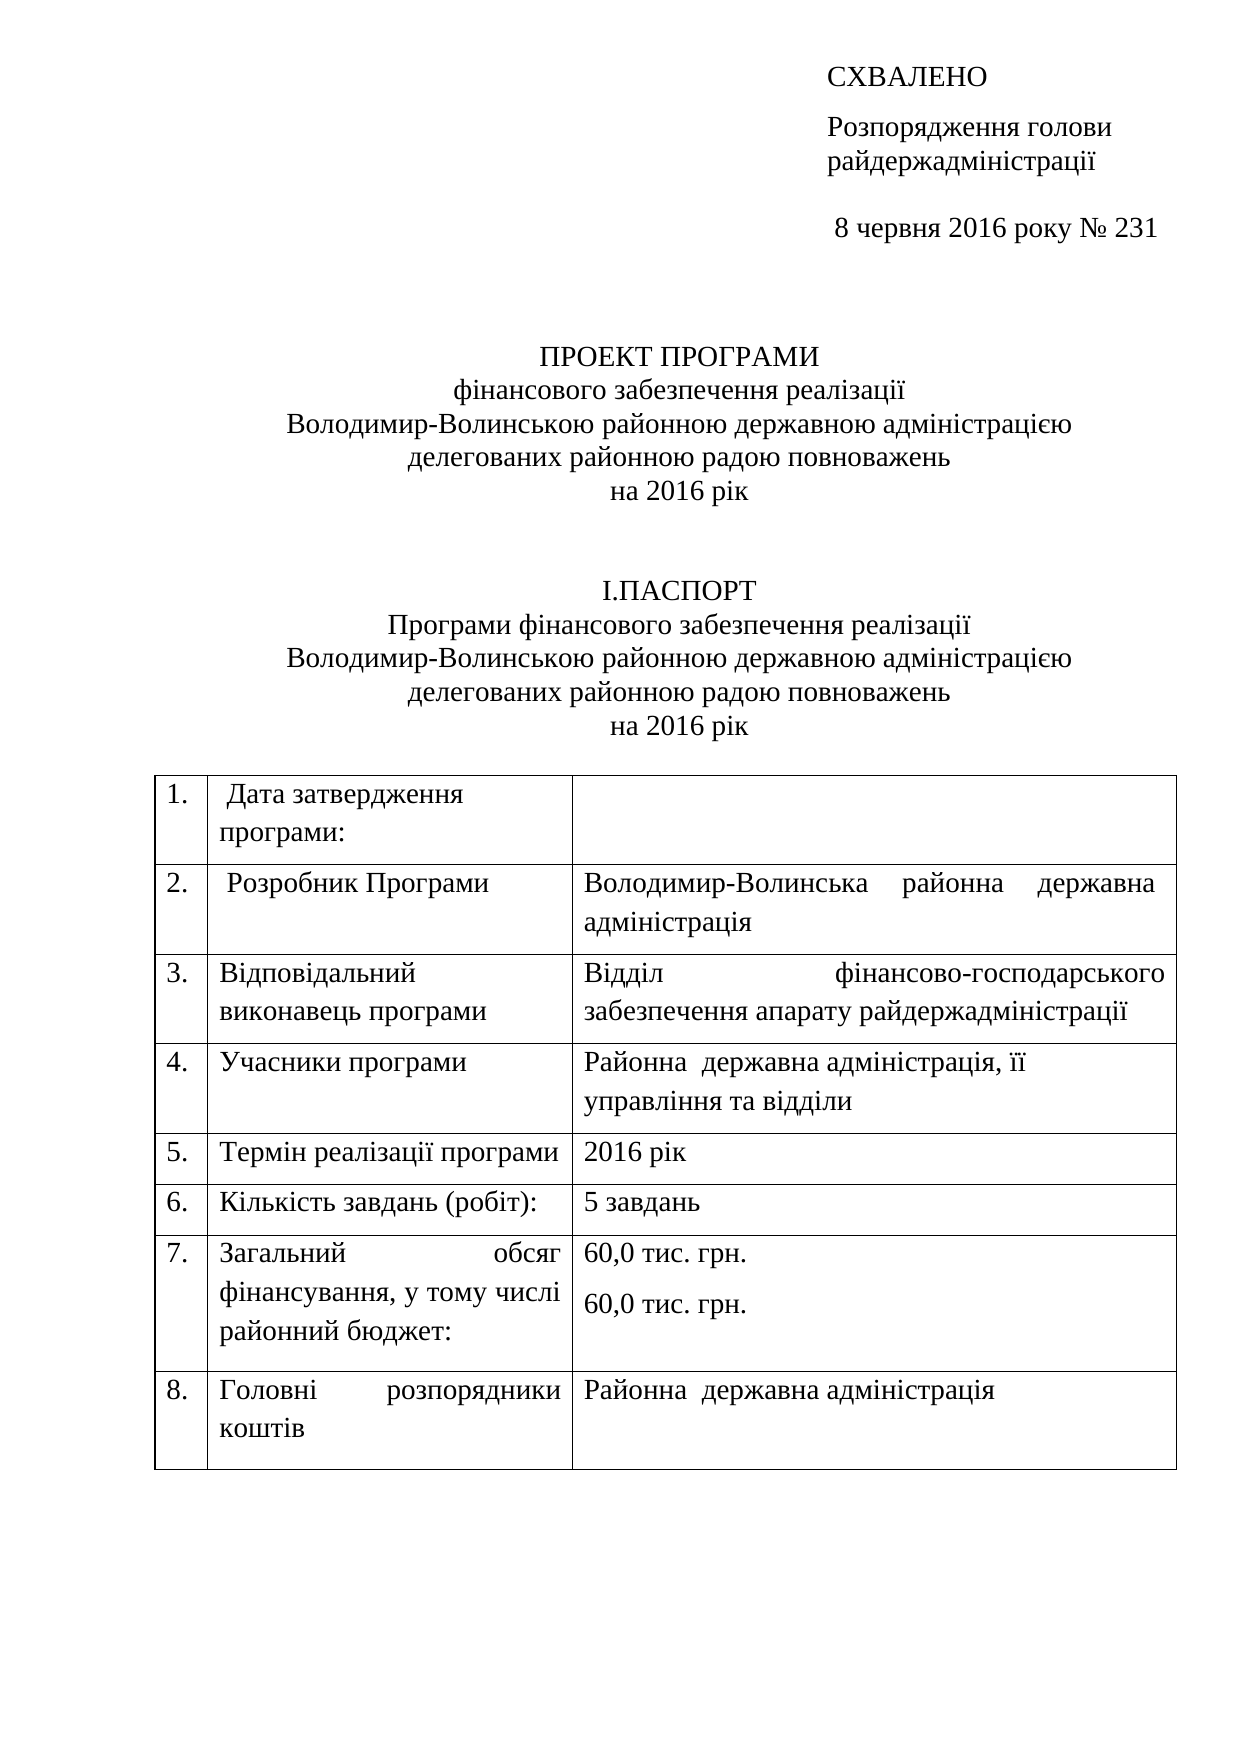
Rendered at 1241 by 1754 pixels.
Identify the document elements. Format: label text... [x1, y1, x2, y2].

table_cell Розробник Програми [208, 865, 572, 954]
text райдержадміністрації [827, 143, 1181, 176]
text 8 червня 2016 року № 231 [827, 210, 1181, 243]
text фінансового забезпечення реалізації [177, 372, 1181, 406]
table_cell Відповідальний виконавець програми [208, 955, 572, 1043]
table_cell Термін реалізації програми [208, 1134, 572, 1183]
table_cell Учасники програми [208, 1044, 572, 1133]
table_cell 3. [156, 955, 207, 1043]
table_cell 2016 рік [573, 1134, 1176, 1183]
table_cell 8. [156, 1372, 207, 1469]
table_cell 5 завдань [573, 1185, 1176, 1234]
text на 2016 рік [177, 473, 1181, 506]
table_header Дата затвердження програми: [208, 776, 572, 864]
table_cell 6. [156, 1185, 207, 1234]
table_cell 5. [156, 1134, 207, 1183]
text делегованих районною радою повноважень [177, 674, 1181, 708]
text ПРОЕКТ ПРОГРАМИ [177, 339, 1181, 372]
table_cell Володимир-Волинська районна державна адміністрація [573, 865, 1176, 954]
table_cell Кількість завдань (робіт): [208, 1185, 572, 1234]
table_header [573, 776, 1176, 864]
text Розпорядження голови [827, 109, 1181, 143]
table_cell 4. [156, 1044, 207, 1133]
text делегованих районною радою повноважень [177, 439, 1181, 473]
table_cell 2. [156, 865, 207, 954]
table_cell 60,0 тис. грн. 60,0 тис. грн. [573, 1236, 1176, 1371]
text СХВАЛЕНО [827, 59, 1181, 93]
table_cell Районна державна адміністрація [573, 1372, 1176, 1469]
table_cell Відділ фінансово-господарського забезпечення апарату райдержадміністрації [573, 955, 1176, 1043]
table_header 1. [156, 776, 207, 864]
table_cell Головні розпорядники коштів [208, 1372, 572, 1469]
table_cell Районна державна адміністрація, її управління та відділи [573, 1044, 1176, 1133]
text І.ПАСПОРТ [177, 573, 1181, 607]
text Володимир-Волинською районною державною адміністрацією [177, 641, 1181, 674]
text Програми фінансового забезпечення реалізації [177, 607, 1181, 641]
text Володимир-Волинською районною державною адміністрацією [177, 406, 1181, 439]
table_cell Загальний обсяг фінансування, у тому числі районний бюджет: [208, 1236, 572, 1371]
table_cell 7. [156, 1236, 207, 1371]
text на 2016 рік [177, 708, 1181, 741]
